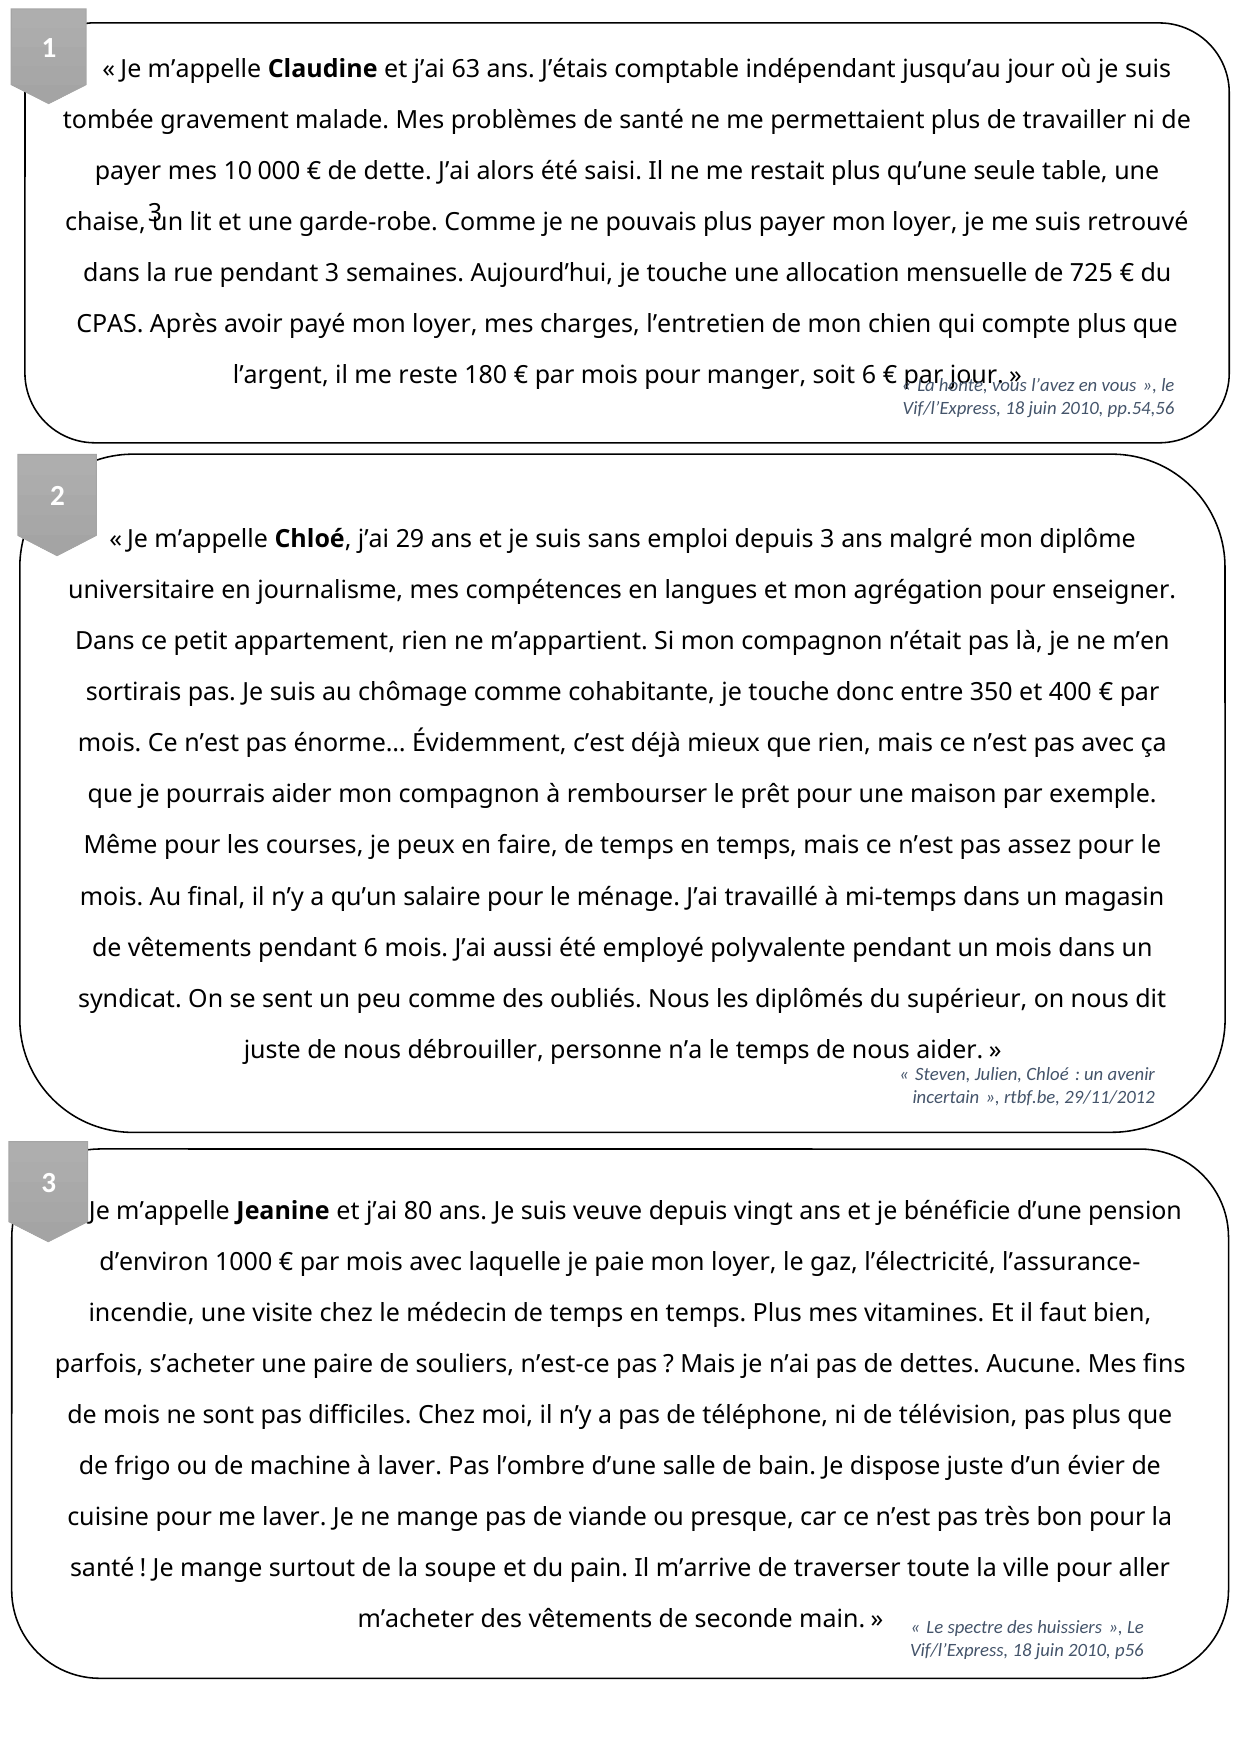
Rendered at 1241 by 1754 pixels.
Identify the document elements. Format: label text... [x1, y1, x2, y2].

text 3 [148, 194, 1093, 228]
